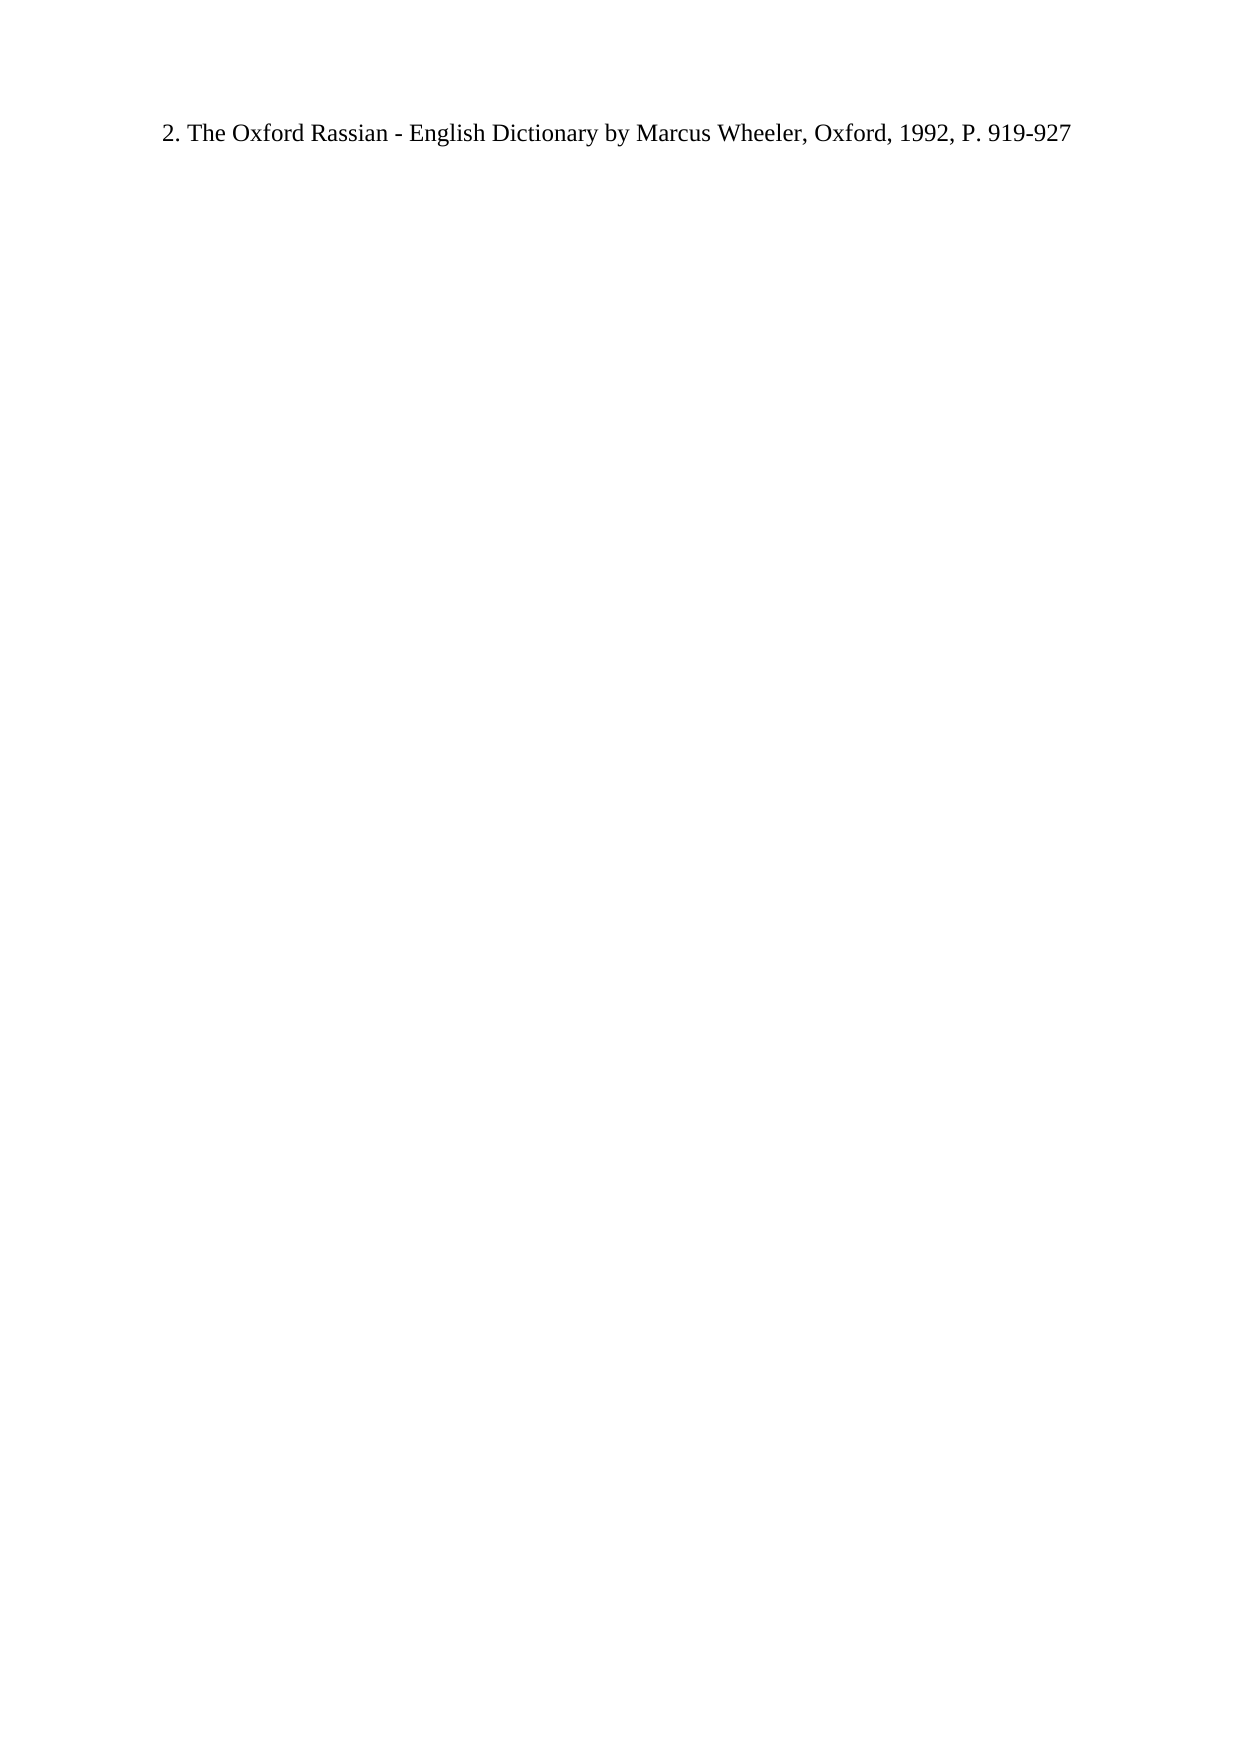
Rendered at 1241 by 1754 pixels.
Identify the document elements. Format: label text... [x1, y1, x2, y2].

text 2. The Oxford Rassian - English Dictionary by Marcus Wheeler, Oxford, 1992, P. 919-927 [118, 118, 1122, 147]
